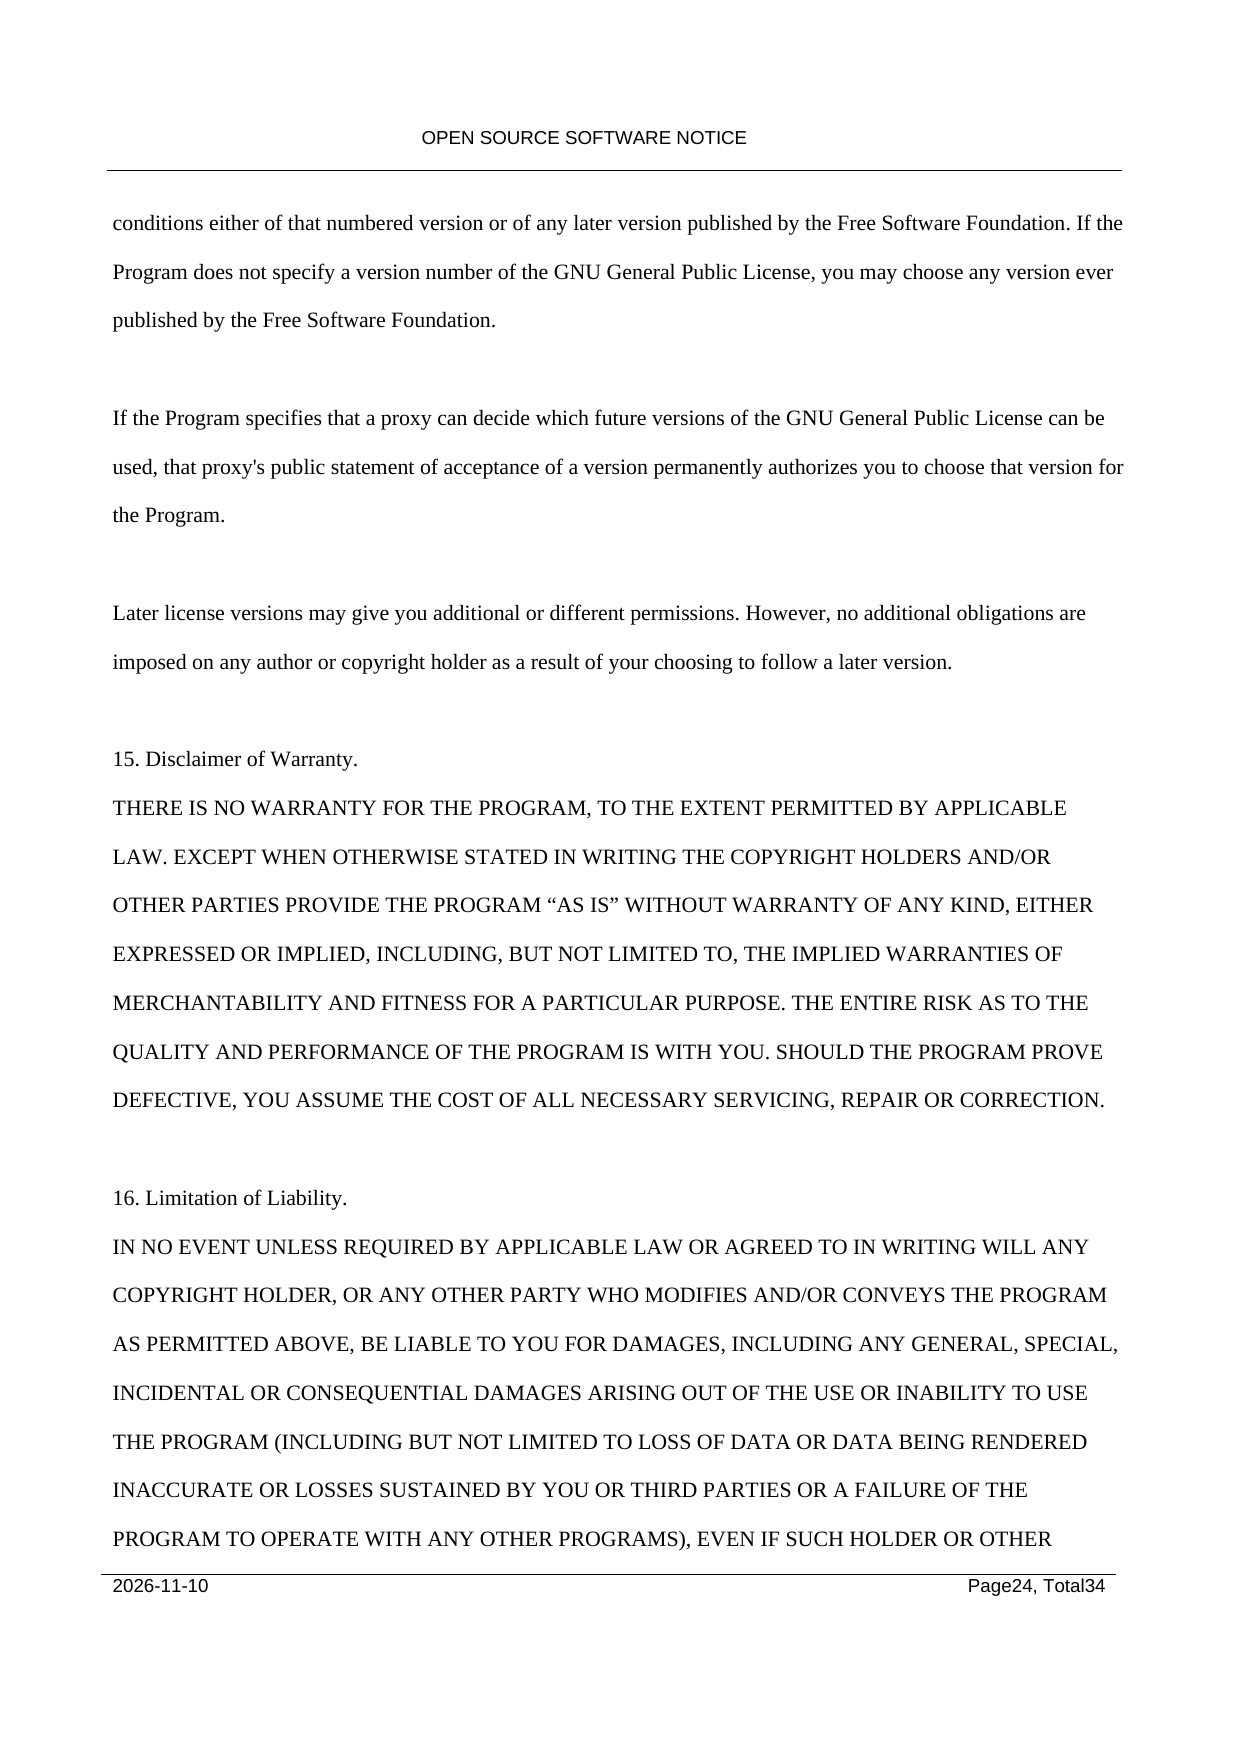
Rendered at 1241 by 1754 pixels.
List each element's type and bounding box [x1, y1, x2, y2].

text [112, 206, 1128, 1555]
